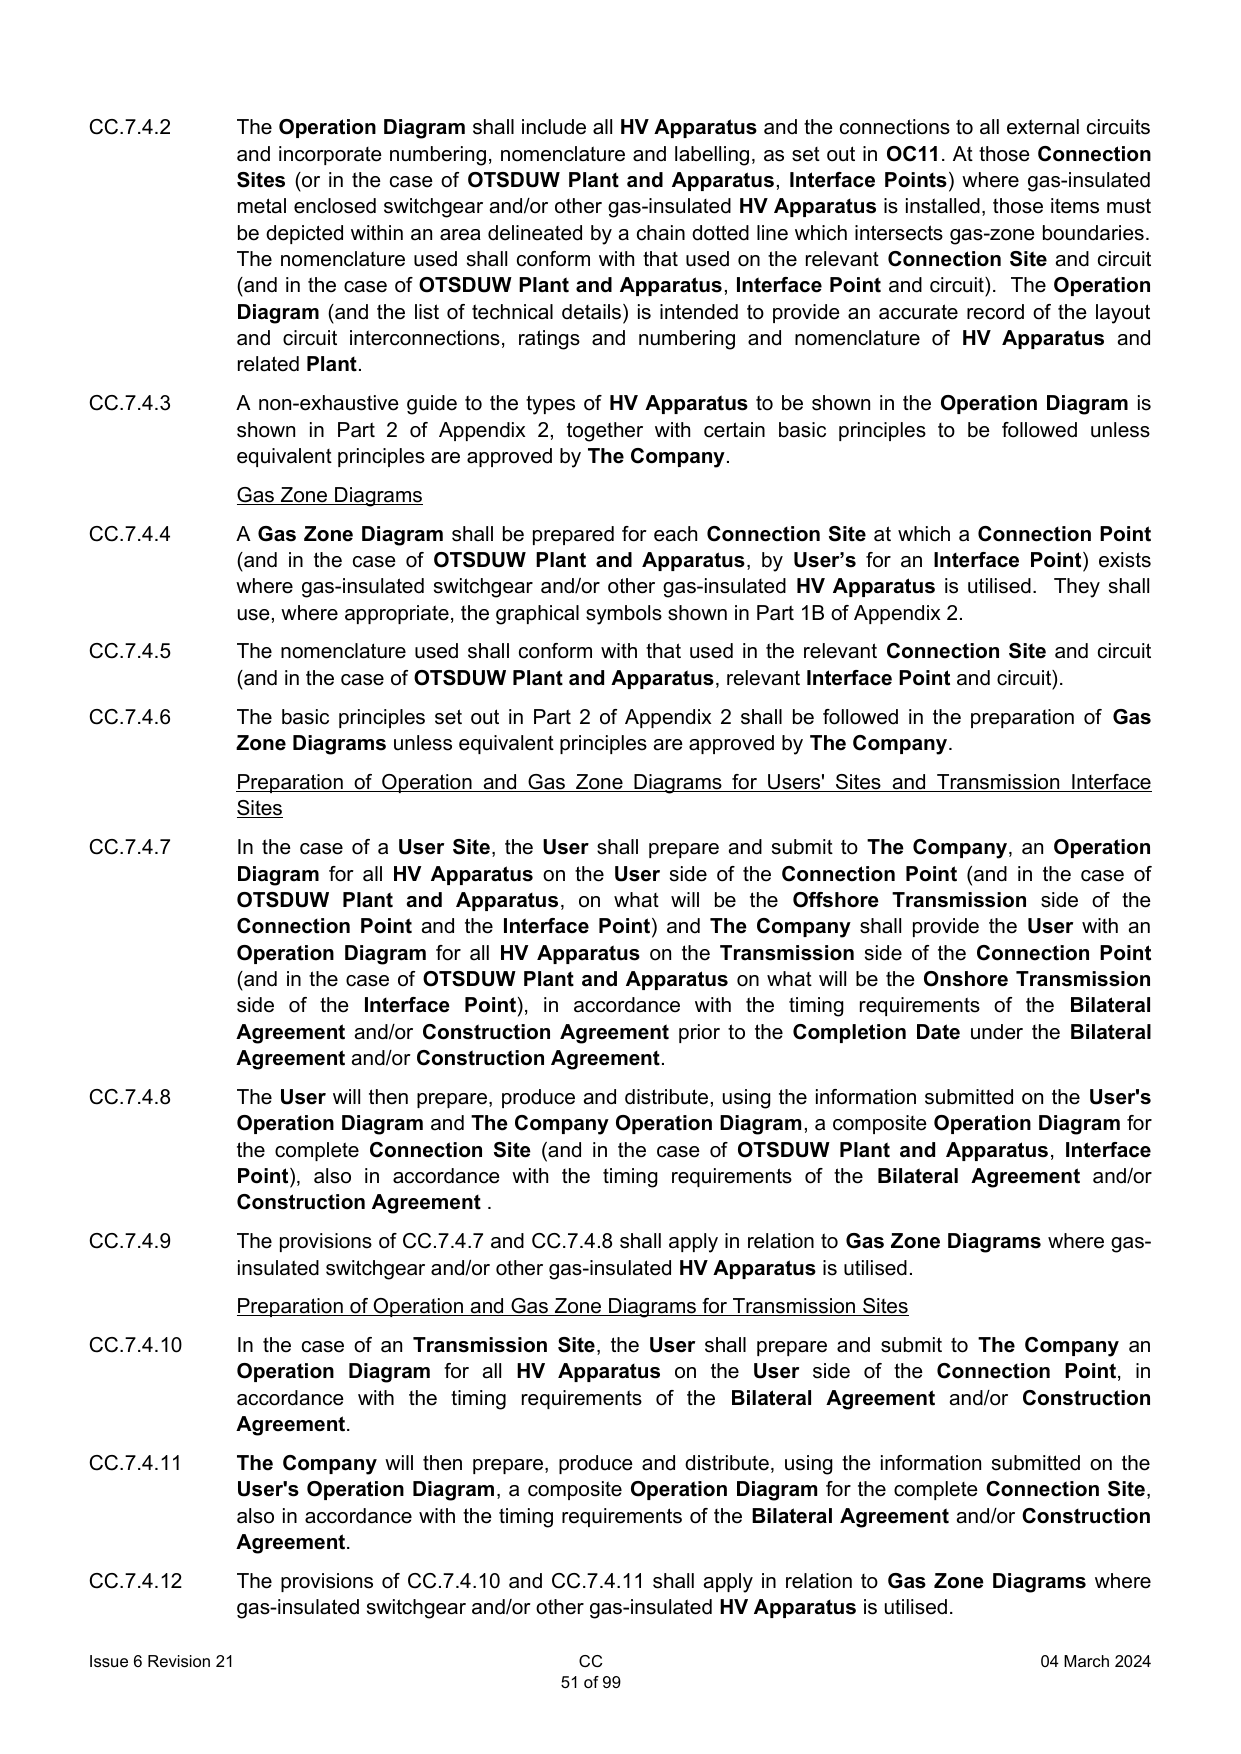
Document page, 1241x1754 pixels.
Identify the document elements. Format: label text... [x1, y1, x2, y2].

text CC.7.4.9 The provisions of CC.7.4.7 and CC.7.4.8 shall apply in relation to Gas Zone Diagrams where gas-insulated switchgear and/or other gas-insulated HV Apparatus is utilised. [89, 1229, 1152, 1279]
text Preparation of Operation and Gas Zone Diagrams for Users' Sites and Transmission Interface Sites [89, 770, 1152, 820]
text CC.7.4.12 The provisions of CC.7.4.10 and CC.7.4.11 shall apply in relation to Gas Zone Diagrams where gas-insulated switchgear and/or other gas-insulated HV Apparatus is utilised. [89, 1569, 1152, 1619]
text CC.7.4.5 The nomenclature used shall conform with that used in the relevant Connection Site and circuit (and in the case of OTSDUW Plant and Apparatus, relevant Interface Point and circuit). [89, 639, 1152, 690]
text CC.7.4.7 In the case of a User Site, the User shall prepare and submit to The Company, an Operation Diagram for all HV Apparatus on the User side of the Connection Point (and in the case of OTSDUW Plant and Apparatus, on what will be the Offshore Transmission side of the Connection Point and the Interface Point) and The Company shall provide the User with an Operation Diagram for all HV Apparatus on the Transmission side of the Connection Point (and in the case of OTSDUW Plant and Apparatus on what will be the Onshore Transmission side of the Interface Point), in accordance with the timing requirements of the Bilateral Agreement and/or Construction Agreement prior to the Completion Date under the Bilateral Agreement and/or Construction Agreement. [89, 835, 1152, 1070]
text Gas Zone Diagrams [89, 483, 1152, 507]
text CC.7.4.8 The User will then prepare, produce and distribute, using the information submitted on the User's Operation Diagram and The Company Operation Diagram, a composite Operation Diagram for the complete Connection Site (and in the case of OTSDUW Plant and Apparatus, Interface Point), also in accordance with the timing requirements of the Bilateral Agreement and/or Construction Agreement . [89, 1085, 1152, 1214]
text CC.7.4.10 In the case of an Transmission Site, the User shall prepare and submit to The Company an Operation Diagram for all HV Apparatus on the User side of the Connection Point, in accordance with the timing requirements of the Bilateral Agreement and/or Construction Agreement. [89, 1333, 1152, 1436]
text Preparation of Operation and Gas Zone Diagrams for Transmission Sites [89, 1294, 1152, 1318]
text CC.7.4.4 A Gas Zone Diagram shall be prepared for each Connection Site at which a Connection Point (and in the case of OTSDUW Plant and Apparatus, by User’s for an Interface Point) exists where gas-insulated switchgear and/or other gas-insulated HV Apparatus is utilised. They shall use, where appropriate, the graphical symbols shown in Part 1B of Appendix 2. [89, 521, 1152, 624]
text CC.7.4.11 The Company will then prepare, produce and distribute, using the information submitted on the User's Operation Diagram, a composite Operation Diagram for the complete Connection Site, also in accordance with the timing requirements of the Bilateral Agreement and/or Construction Agreement. [89, 1451, 1152, 1554]
text CC.7.4.3 A non-exhaustive guide to the types of HV Apparatus to be shown in the Operation Diagram is shown in Part 2 of Appendix 2, together with certain basic principles to be followed unless equivalent principles are approved by The Company. [89, 391, 1152, 468]
text CC.7.4.2 The Operation Diagram shall include all HV Apparatus and the connections to all external circuits and incorporate numbering, nomenclature and labelling, as set out in OC11. At those Connection Sites (or in the case of OTSDUW Plant and Apparatus, Interface Points) where gas-insulated metal enclosed switchgear and/or other gas-insulated HV Apparatus is installed, those items must be depicted within an area delineated by a chain dotted line which intersects gas-zone boundaries. The nomenclature used shall conform with that used on the relevant Connection Site and circuit (and in the case of OTSDUW Plant and Apparatus, Interface Point and circuit). The Operation Diagram (and the list of technical details) is intended to provide an accurate record of the layout and circuit interconnections, ratings and numbering and nomenclature of HV Apparatus and related Plant. [89, 115, 1152, 376]
text CC.7.4.6 The basic principles set out in Part 2 of Appendix 2 shall be followed in the preparation of Gas Zone Diagrams unless equivalent principles are approved by The Company. [89, 704, 1152, 755]
